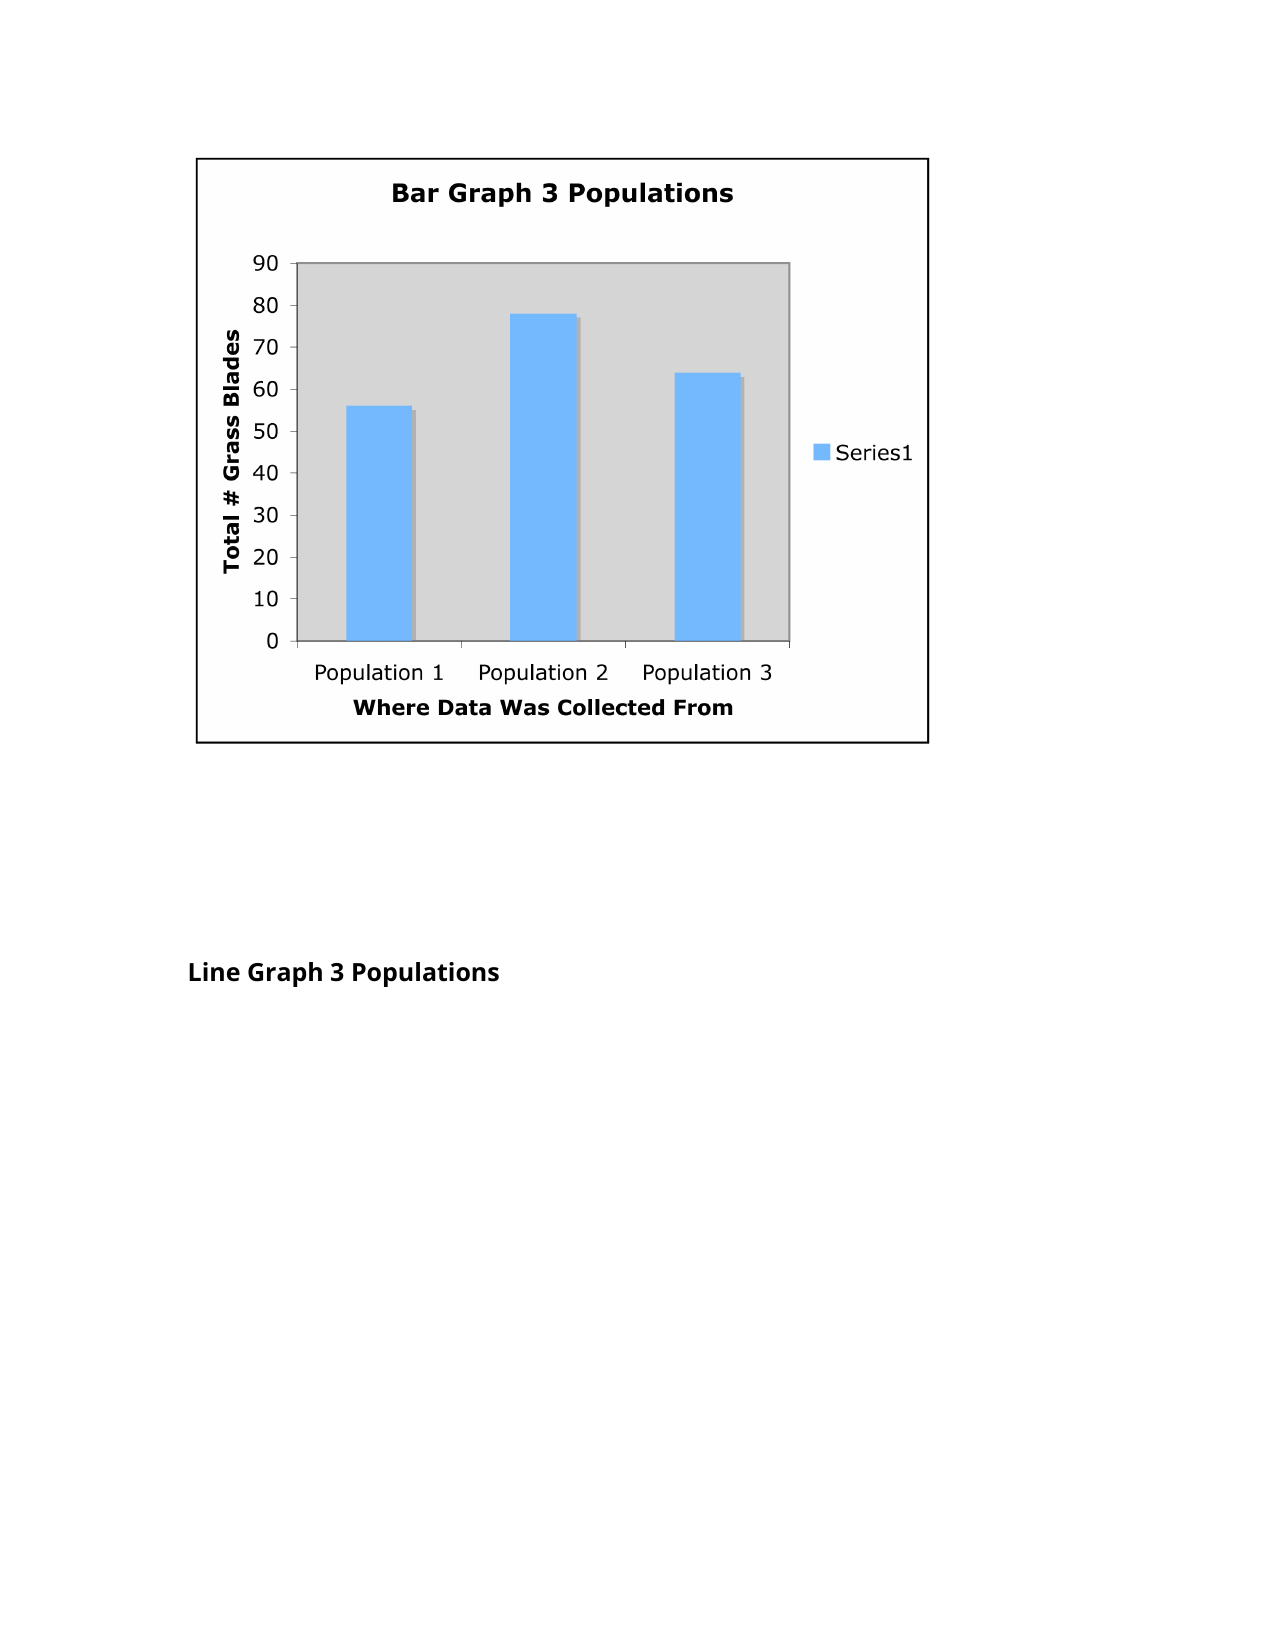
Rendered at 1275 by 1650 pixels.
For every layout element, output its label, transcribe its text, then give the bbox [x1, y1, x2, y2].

text Line Graph 3 Populations [187, 954, 1087, 988]
